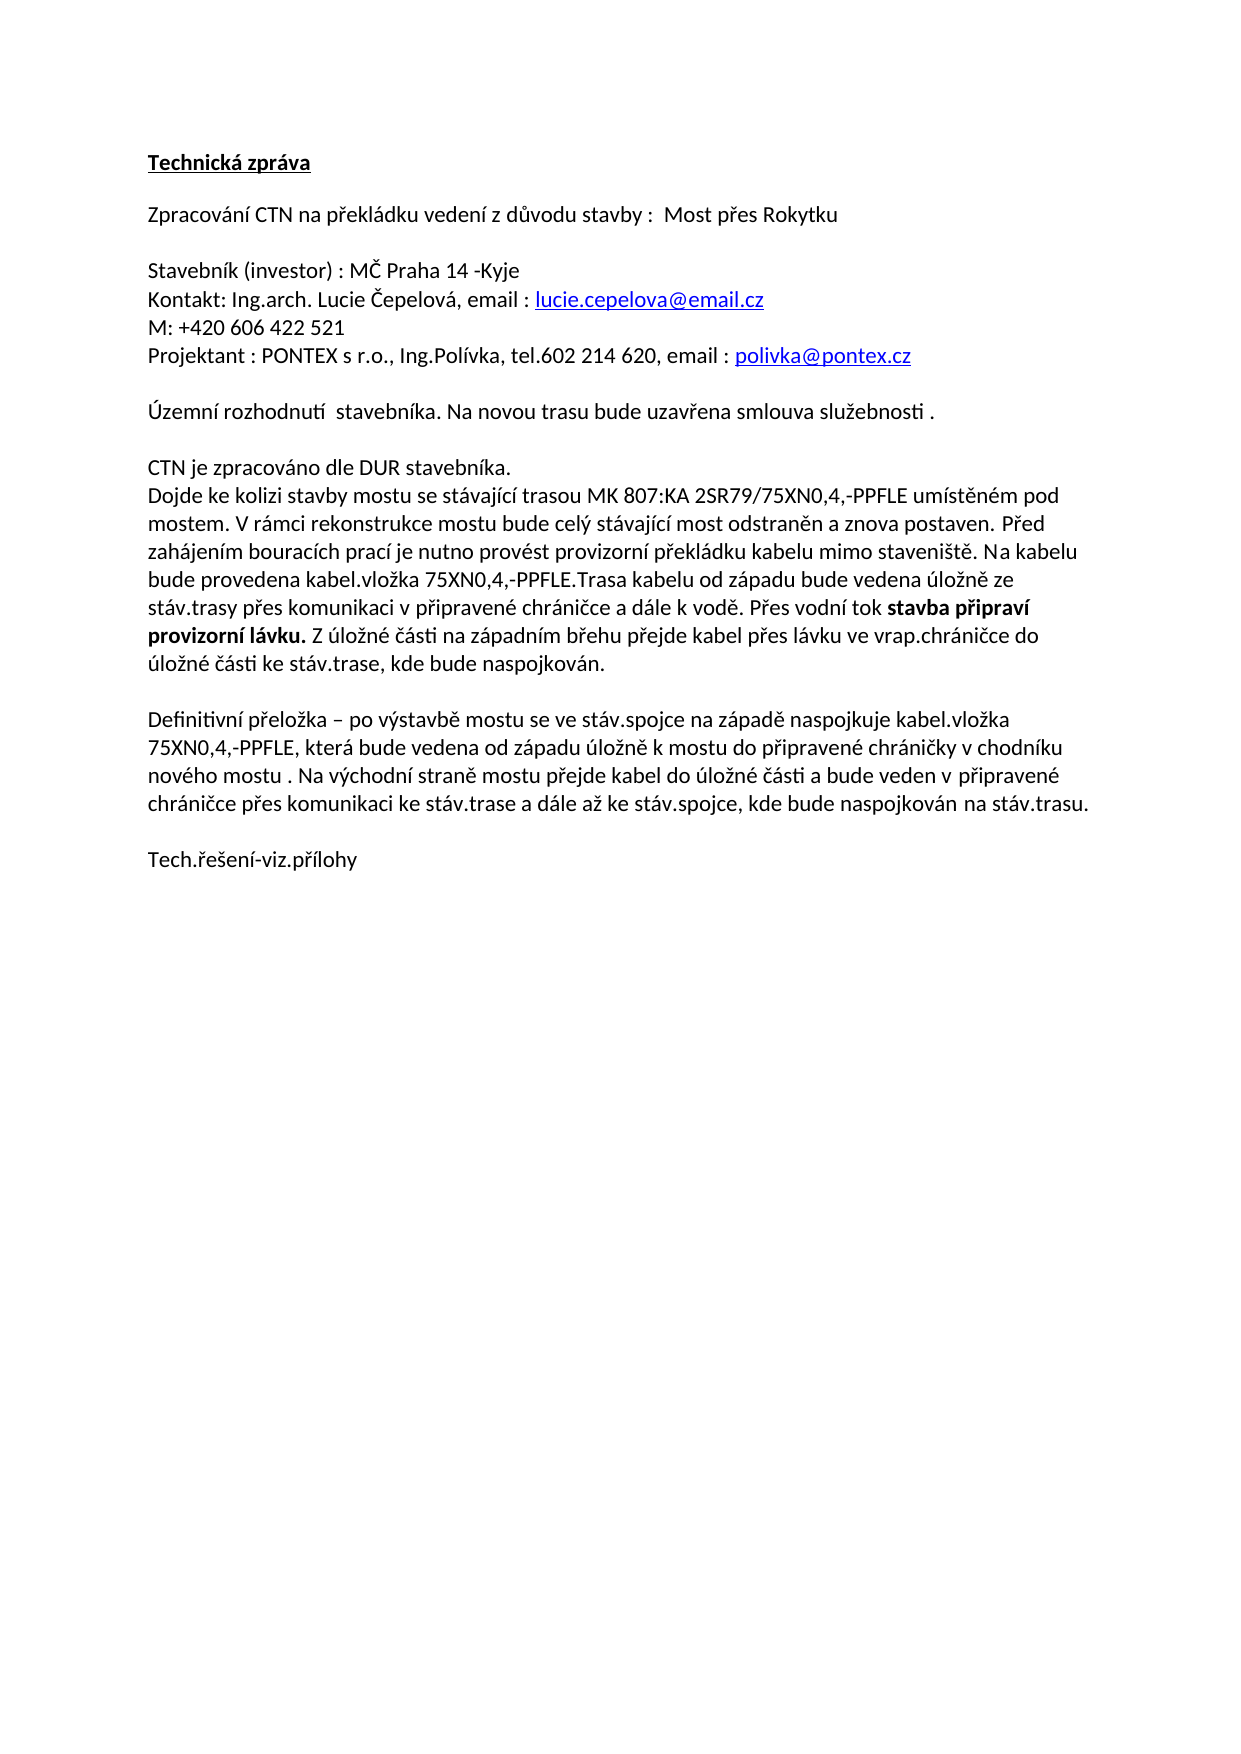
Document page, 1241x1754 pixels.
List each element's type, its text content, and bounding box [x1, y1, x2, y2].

text Kontakt: Ing.arch. Lucie Čepelová, email : lucie.cepelova@email.cz [148, 285, 1093, 313]
text Zpracování CTN na překládku vedení z důvodu stavby : Most přes Rokytku [148, 201, 1093, 229]
text Územní rozhodnutí stavebníka. Na novou trasu bude uzavřena smlouva služebnosti . [148, 397, 1093, 425]
text Technická zpráva [148, 148, 1093, 176]
text CTN je zpracováno dle DUR stavebníka. [148, 453, 1093, 481]
text Projektant : PONTEX s r.o., Ing.Polívka, tel.602 214 620, email : polivka@pontex.cz [148, 341, 1093, 369]
text Dojde ke kolizi stavby mostu se stávající trasou MK 807:KA 2SR79/75XN0,4,-PPFLE umístěném pod mostem. V rámci rekonstrukce mostu bude celý stávající most odstraněn a znova postaven. Před zahájením bouracích prací je nutno provést provizorní překládku kabelu mimo staveniště. Na kabelu bude provedena kabel.vložka 75XN0,4,-PPFLE.Trasa kabelu od západu bude vedena úložně ze stáv.trasy přes komunikaci v připravené chráničce a dále k vodě. Přes vodní tok stavba připraví provizorní lávku. Z úložné části na západním břehu přejde kabel přes lávku ve vrap.chráničce do úložné části ke stáv.trase, kde bude naspojkován. [148, 481, 1093, 677]
text M: +420 606 422 521 [148, 313, 1093, 341]
text Tech.řešení-viz.přílohy [148, 845, 1093, 873]
text Stavebník (investor) : MČ Praha 14 -Kyje [148, 257, 1093, 285]
text Definitivní přeložka – po výstavbě mostu se ve stáv.spojce na západě naspojkuje kabel.vložka 75XN0,4,-PPFLE, která bude vedena od západu úložně k mostu do připravené chráničky v chodníku nového mostu . Na východní straně mostu přejde kabel do úložné části a bude veden v připravené chráničce přes komunikaci ke stáv.trase a dále až ke stáv.spojce, kde bude naspojkován na stáv.trasu. [148, 705, 1093, 817]
